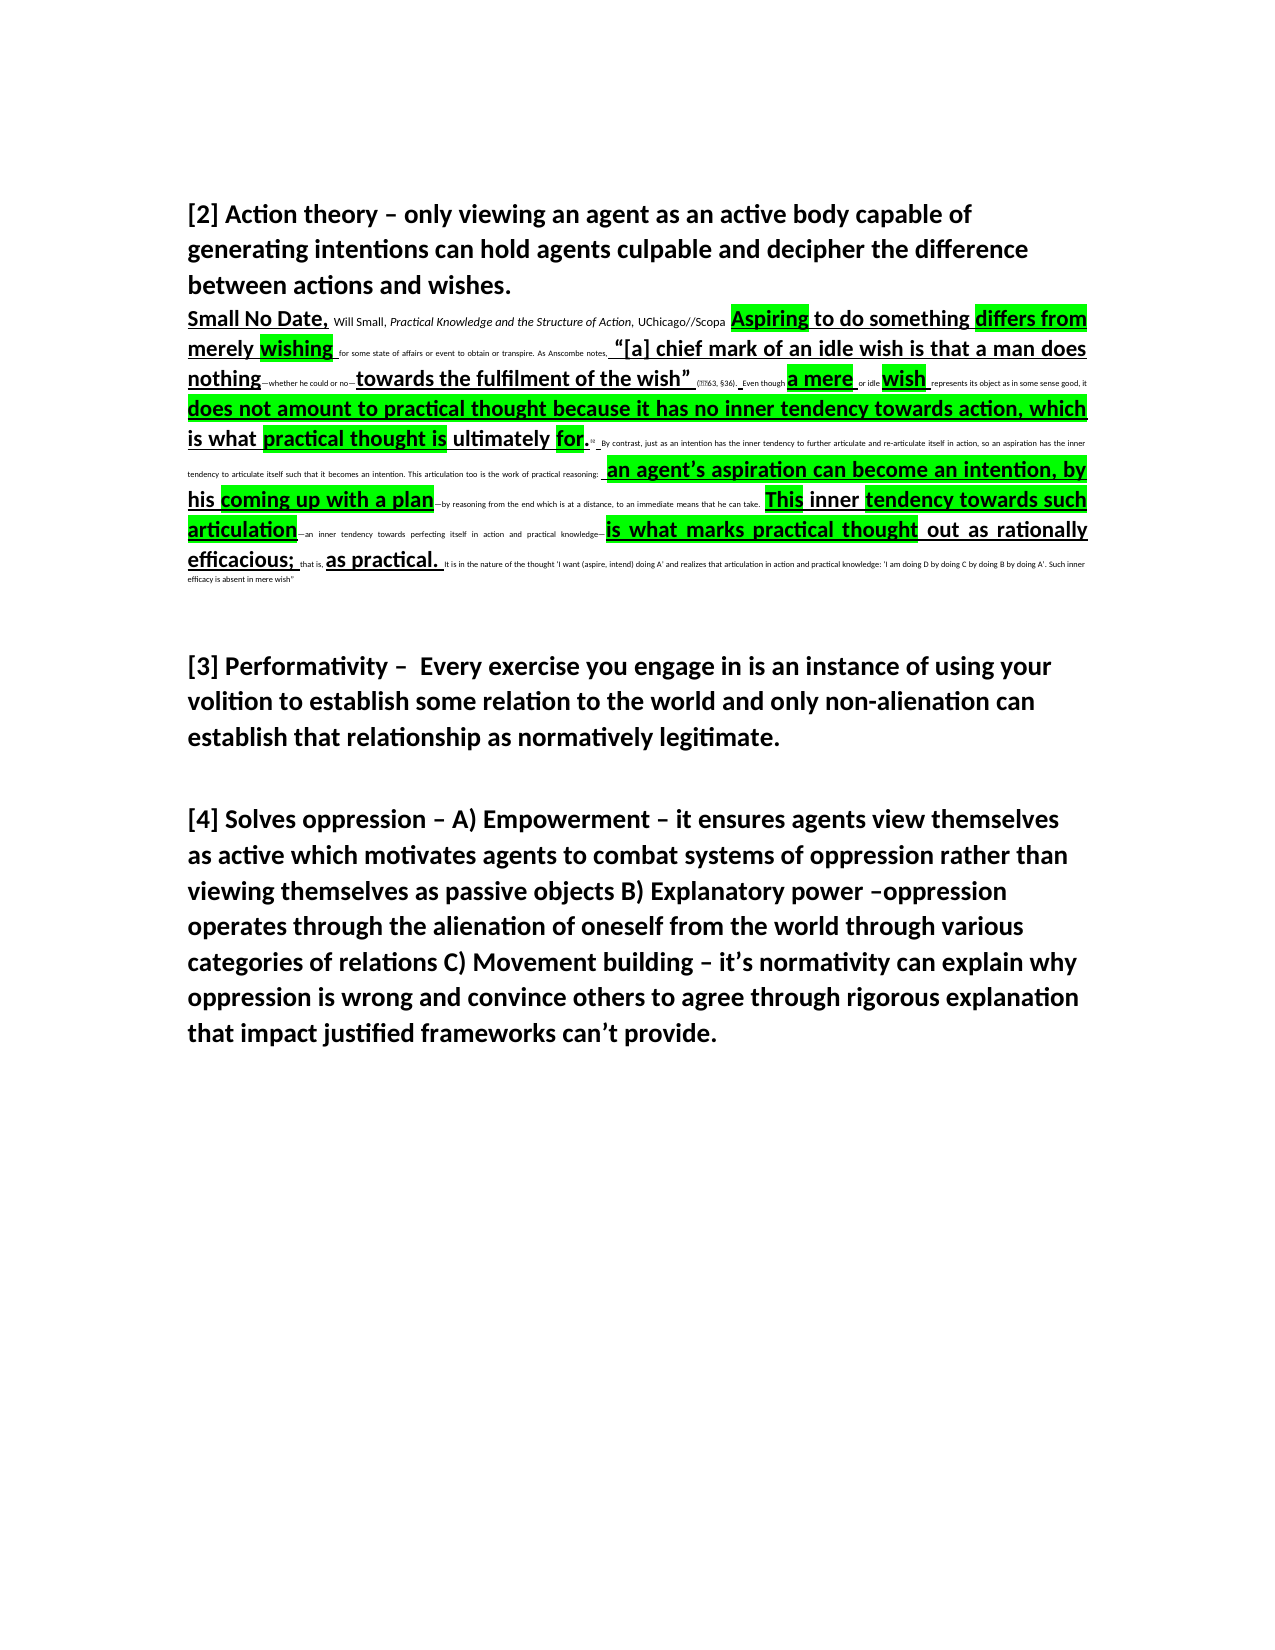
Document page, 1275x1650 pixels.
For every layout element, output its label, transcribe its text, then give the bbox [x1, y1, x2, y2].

text Small No Date, Will Small, Practical Knowledge and the Structure of Action, UChicago//Scopa Aspiring to do something differs from merely wishing for some state of affairs or event to obtain or transpire. As Anscombe notes, “[a] chief mark of an idle wish is that a man does nothing—whether he could or no—towards the fulfilment of the wish” (63, §36). Even though a mere or idle wish represents its object as in some sense good, it does not amount to practical thought because it has no inner tendency towards action, which is what practical thought is ultimately for.³² By contrast, just as an intention has the inner tendency to further articulate and re-articulate itself in action, so an aspiration has the inner tendency to articulate itself such that it becomes an intention. This articulation too is the work of practical reasoning: an agent’s aspiration can become an intention, by his coming up with a plan—by reasoning from the end which is at a distance, to an immediate means that he can take. This inner tendency towards such articulation—an inner tendency towards perfecting itself in action and practical knowledge—is what marks practical thought out as rationally efficacious; that is, as practical. It is in the nature of the thought ‘I want (aspire, intend) doing A’ and realizes that articulation in action and practical knowledge: ‘I am doing D by doing C by doing B by doing A’. Such inner efficacy is absent in mere wish” [187, 304, 1087, 418]
subtitle [4] Solves oppression – A) Empowerment – it ensures agents view themselves as active which motivates agents to combat systems of oppression rather than viewing themselves as passive objects B) Explanatory power –oppression operates through the alienation of oneself from the world through various categories of relations C) Movement building – it’s normativity can explain why oppression is wrong and convince others to agree through rigorous explanation that impact justified frameworks can’t provide. [187, 802, 1087, 1049]
subtitle [3] Performativity – Every exercise you engage in is an instance of using your volition to establish some relation to the world and only non-alienation can establish that relationship as normatively legitimate. [187, 649, 1087, 753]
text Small No Date, Will Small, Practical Knowledge and the Structure of Action, UChicago//Scopa Aspiring to do something differs from merely wishing for some state of affairs or event to obtain or transpire. As Anscombe notes, “[a] chief mark of an idle wish is that a man does nothing—whether he could or no—towards the fulfilment of the wish” (63, §36). Even though a mere or idle wish represents its object as in some sense good, it does not amount to practical thought because it has no inner tendency towards action, which is what practical thought is ultimately for.³² By contrast, just as an intention has the inner tendency to further articulate and re-articulate itself in action, so an aspiration has the inner tendency to articulate itself such that it becomes an intention. This articulation too is the work of practical reasoning: an agent’s aspiration can become an intention, by his coming up with a plan—by reasoning from the end which is at a distance, to an immediate means that he can take. This inner tendency towards such articulation—an inner tendency towards perfecting itself in action and practical knowledge—is what marks practical thought out as rationally efficacious; that is, as practical. It is in the nature of the thought ‘I want (aspire, intend) doing A’ and realizes that articulation in action and practical knowledge: ‘I am doing D by doing C by doing B by doing A’. Such inner efficacy is absent in mere wish” [187, 419, 1087, 584]
subtitle [2] Action theory – only viewing an agent as an active body capable of generating intentions can hold agents culpable and decipher the difference between actions and wishes. [187, 197, 1087, 301]
